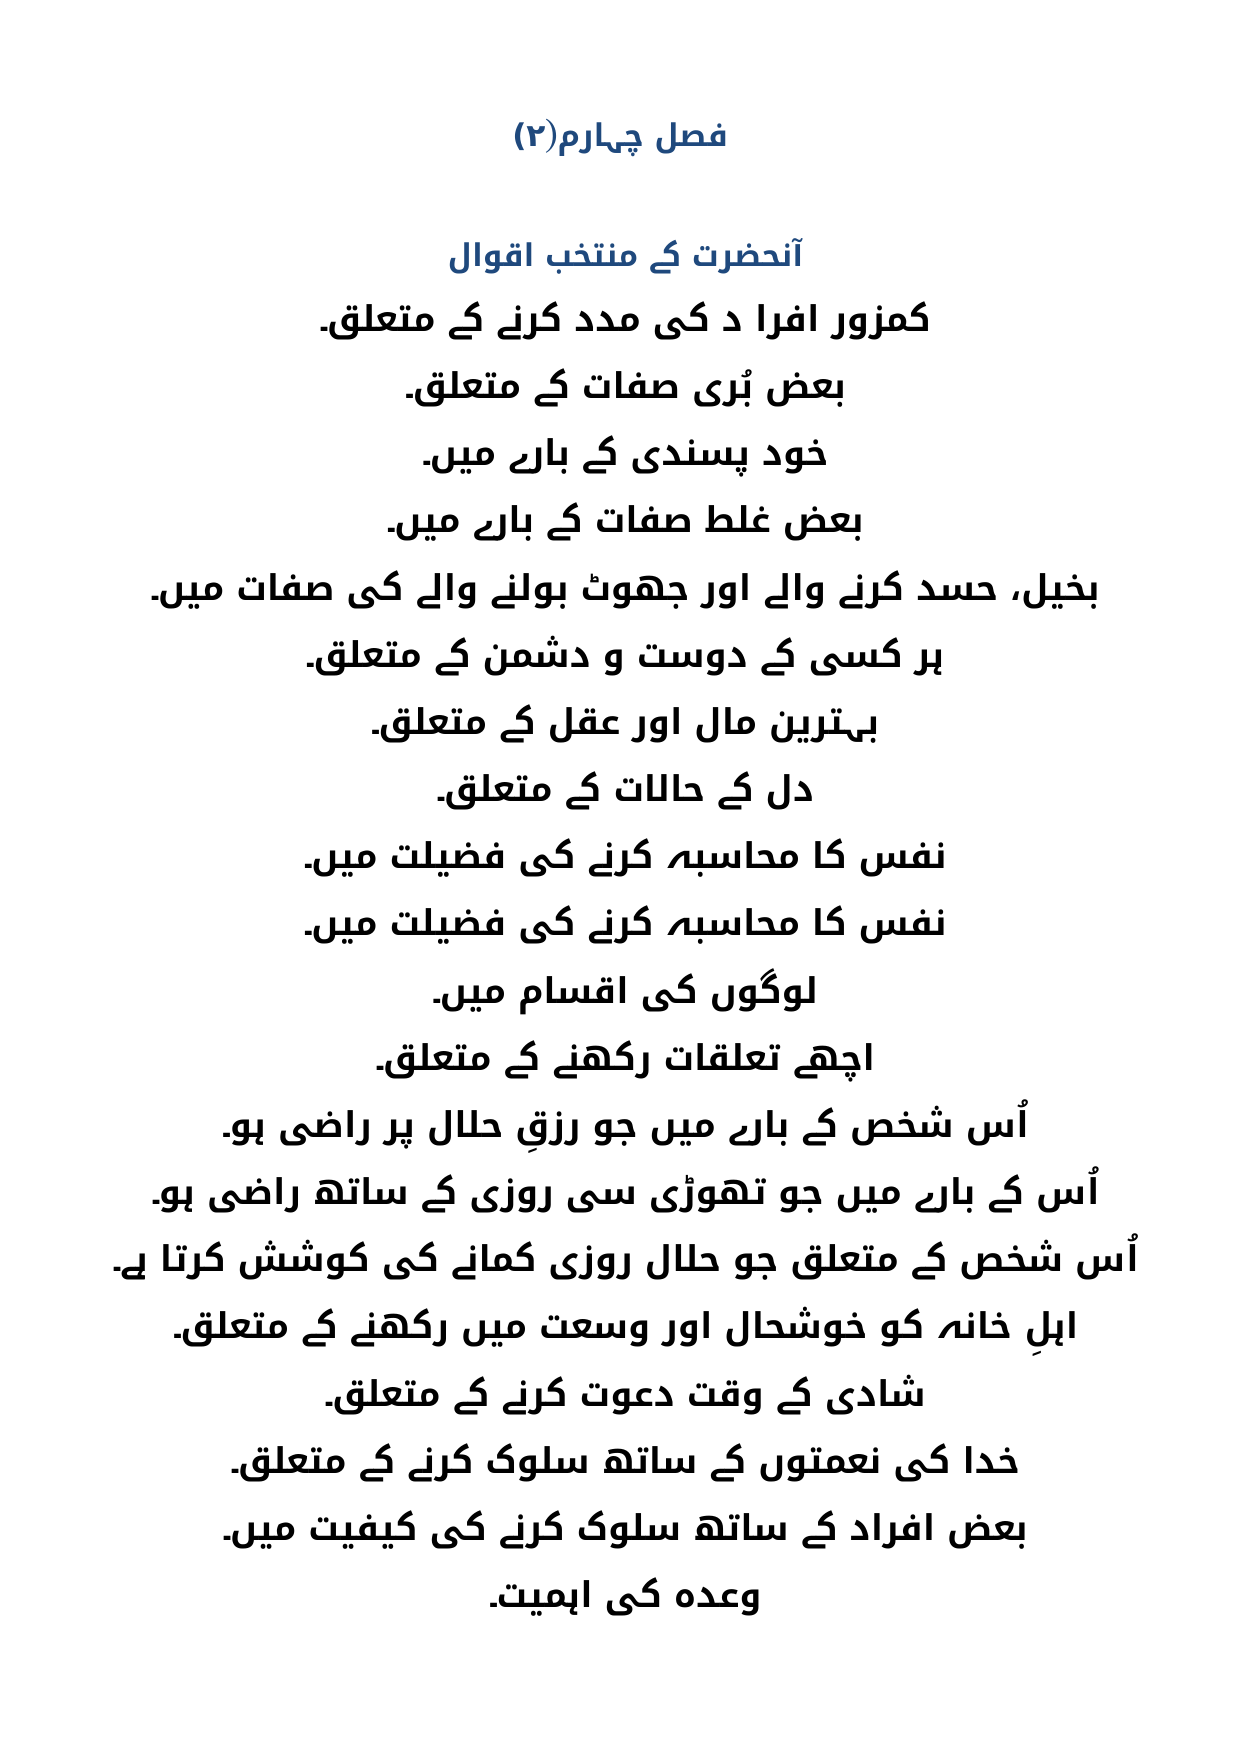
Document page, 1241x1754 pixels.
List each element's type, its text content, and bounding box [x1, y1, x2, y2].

text بعض افراد کے ساتھ سلوک کرنے کی کیفیت میں۔ [75, 1495, 1165, 1562]
text اُس کے بارے میں جو تھوڑی سی روزی کے ساتھ راضی ہو۔ [75, 1159, 1165, 1226]
text خود پسندی کے بارے میں۔ [75, 420, 1165, 487]
text اہلِ خانہ کو خوشحال اور وسعت میں رکھنے کے متعلق۔ [75, 1293, 1165, 1361]
text نفس کا محاسبہ کرنے کی فضیلت میں۔ [75, 823, 1165, 890]
text شادی کے وقت دعوت کرنے کے متعلق۔ [75, 1361, 1165, 1428]
text بعض غلط صفات کے بارے میں۔ [75, 487, 1165, 554]
text اُس شخص کے بارے میں جو رزقِ حلال پر راضی ہو۔ [75, 1092, 1165, 1159]
text لوگوں کی اقسام میں۔ [75, 958, 1165, 1025]
text وعدہ کی اہمیت۔ [75, 1562, 1165, 1629]
text بعض بُری صفات کے متعلق۔ [75, 353, 1165, 420]
text اُس شخص کے متعلق جو حلال روزی کمانے کی کوشش کرتا ہے۔ [75, 1226, 1165, 1293]
text نفس کا محاسبہ کرنے کی فضیلت میں۔ [75, 890, 1165, 958]
text خدا کی نعمتوں کے ساتھ سلوک کرنے کے متعلق۔ [75, 1428, 1165, 1495]
text کمزور افرا د کی مدد کرنے کے متعلق۔ [75, 286, 1165, 353]
subtitle آنحضرت کے منتخب اقوال [75, 226, 1165, 286]
text بخیل، حسد کرنے والے اور جھوٹ بولنے والے کی صفات میں۔ [75, 554, 1165, 622]
text دل کے حالات کے متعلق۔ [75, 756, 1165, 823]
text بہترین مال اور عقل کے متعلق۔ [75, 689, 1165, 756]
text اچھے تعلقات رکھنے کے متعلق۔ [75, 1025, 1165, 1092]
subtitle فصل چہارم(۲) [75, 106, 1165, 166]
text ہر کسی کے دوست و دشمن کے متعلق۔ [75, 622, 1165, 689]
